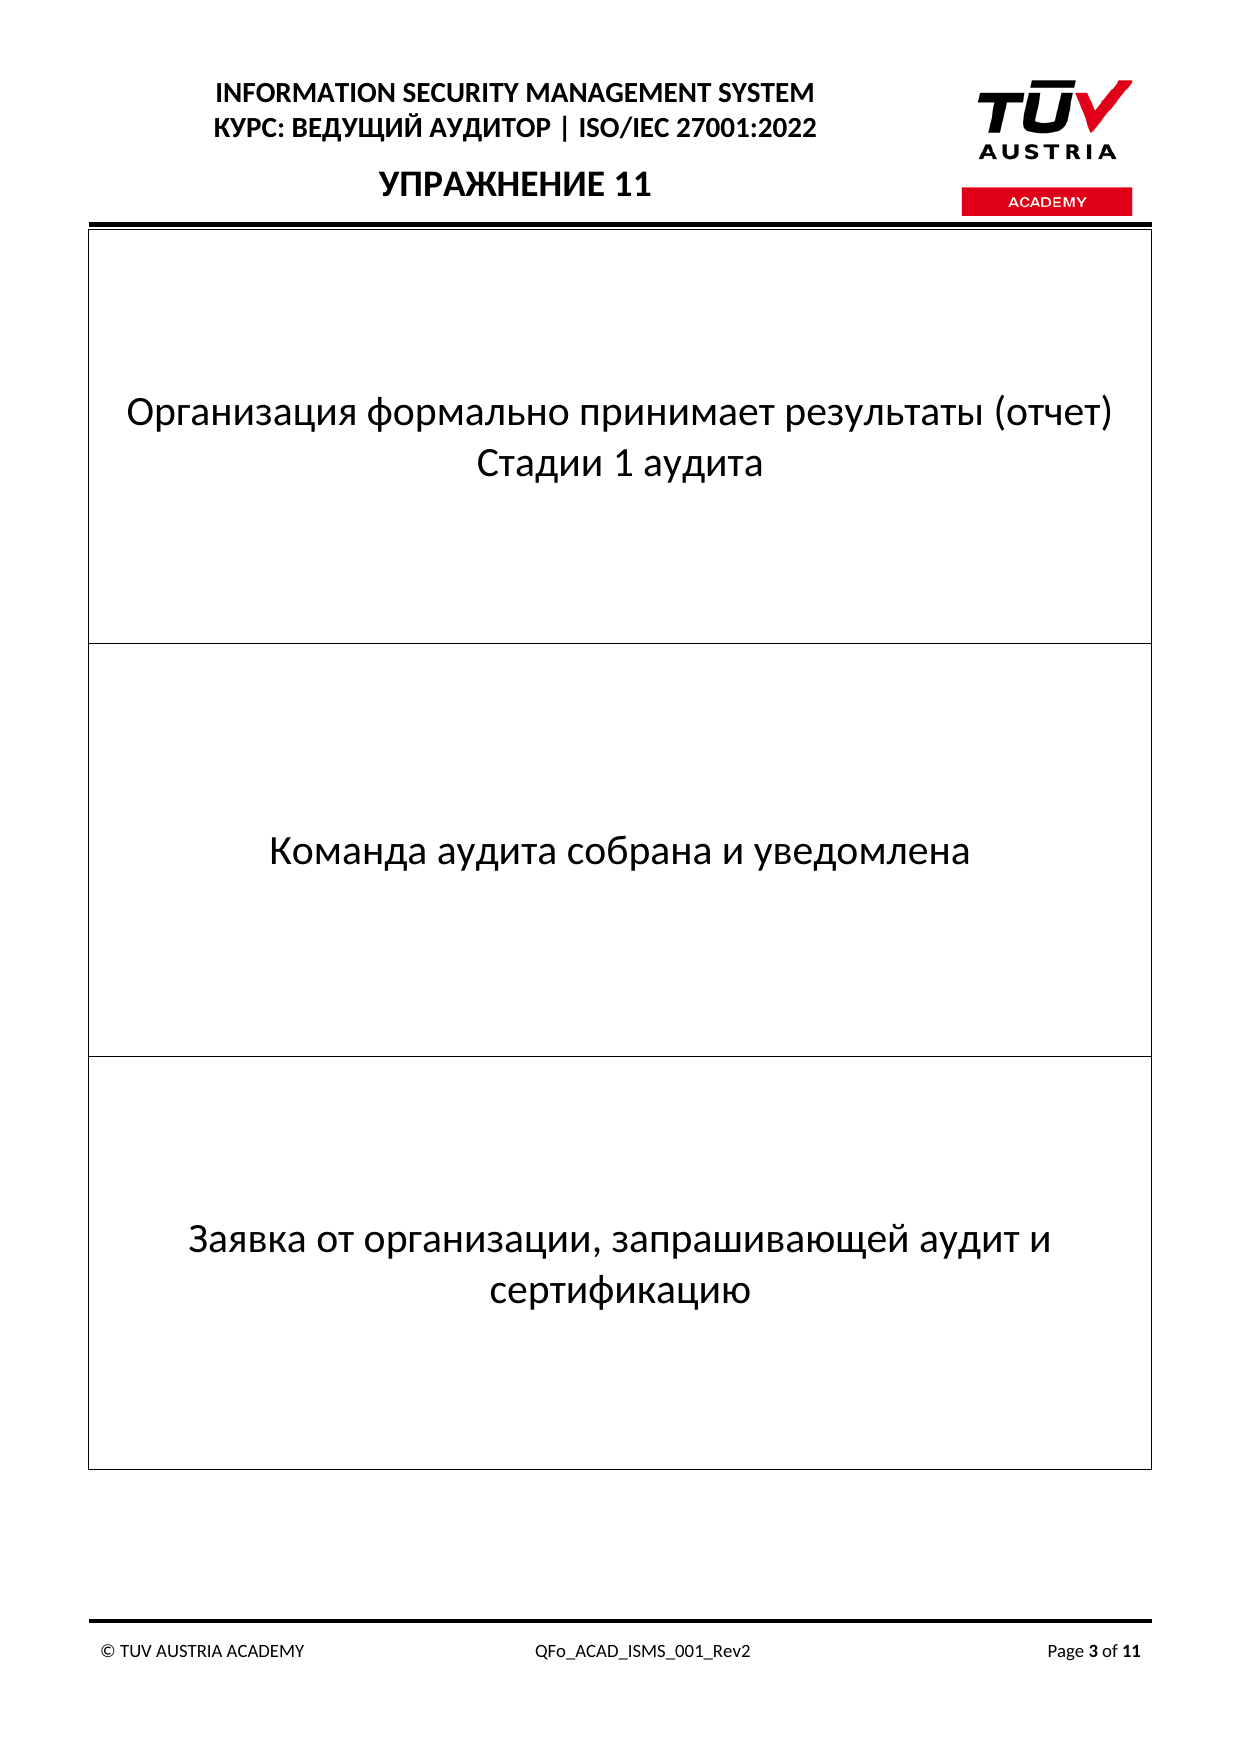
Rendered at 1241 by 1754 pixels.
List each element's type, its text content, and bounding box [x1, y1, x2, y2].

table_cell Команда аудита собрана и уведомлена [89, 644, 1151, 1056]
picture [961, 80, 1133, 216]
table_cell Организация формально принимает результаты (отчет) Стадии 1 аудита [89, 230, 1151, 642]
table_cell Заявка от организации, запрашивающей аудит и сертификацию [89, 1057, 1151, 1469]
